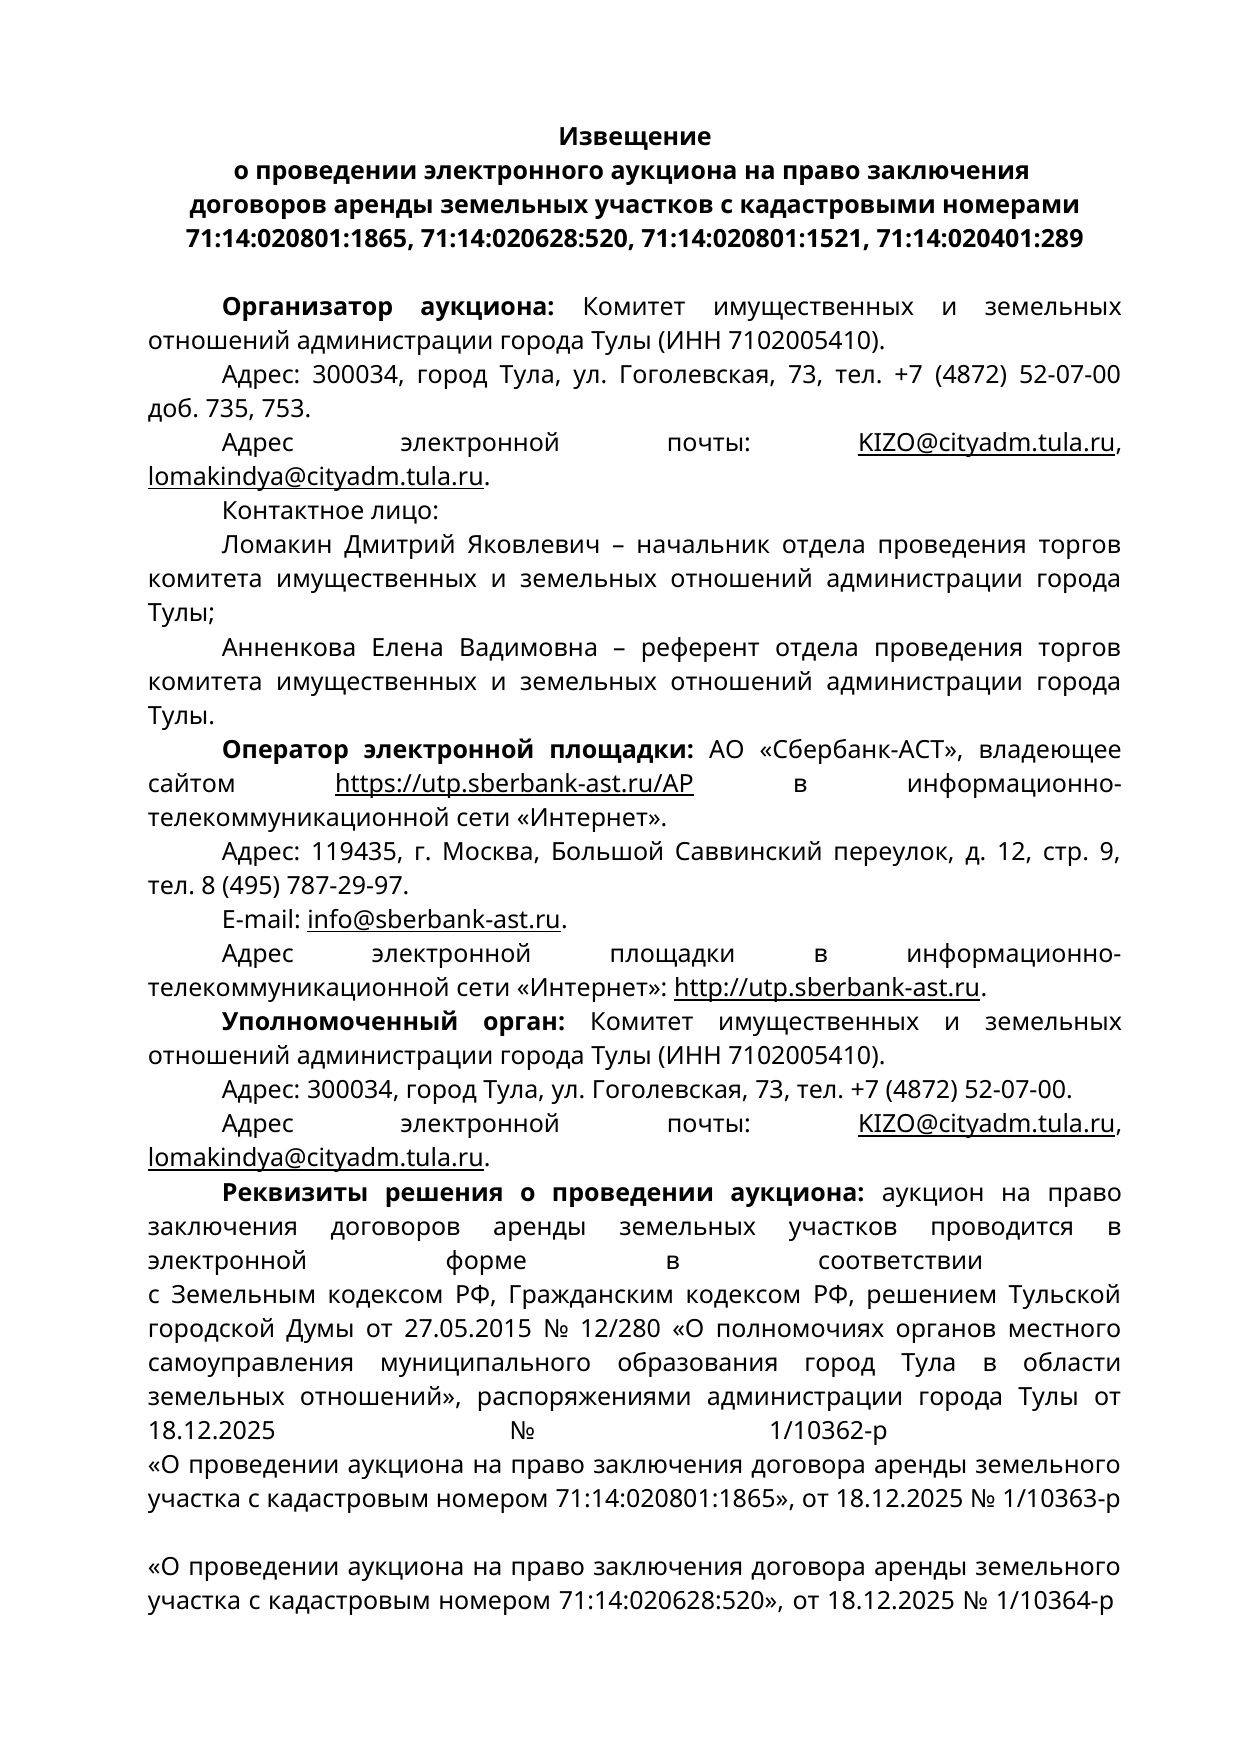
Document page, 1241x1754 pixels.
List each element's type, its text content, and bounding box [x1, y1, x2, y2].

text о проведении электронного аукциона на право заключения договоров аренды земельных участков с кадастровыми номерами [148, 152, 1122, 220]
text Адрес: 119435, г. Москва, Большой Саввинский переулок, д. 12, стр. 9, тел. 8 (495) 787-29-97. [148, 833, 1122, 902]
text Контактное лицо: [148, 493, 1122, 527]
text Е-mail: info@sberbank-ast.ru. [148, 902, 1122, 936]
text Анненкова Елена Вадимовна – референт отдела проведения торгов комитета имущественных и земельных отношений администрации города Тулы. [148, 629, 1122, 731]
text Адрес: 300034, город Тула, ул. Гоголевская, 73, тел. +7 (4872) 52-07-00 доб. 735, 753. [148, 357, 1122, 425]
text Организатор аукциона: Комитет имущественных и земельных отношений администрации города Тулы (ИНН 7102005410). [148, 288, 1122, 357]
text Адрес электронной площадки в информационно-телекоммуникационной сети «Интернет»: http://utp.sberbank-ast.ru. [148, 936, 1122, 1004]
text Адрес: 300034, город Тула, ул. Гоголевская, 73, тел. +7 (4872) 52-07-00. [148, 1072, 1122, 1106]
text Оператор электронной площадки: АО «Сбербанк-АСТ», владеющее сайтом https://utp.sberbank-ast.ru/AP в информационно-телекоммуникационной сети «Интернет». [148, 731, 1122, 833]
text Ломакин Дмитрий Яковлевич – начальник отдела проведения торгов комитета имущественных и земельных отношений администрации города Тулы; [148, 527, 1122, 629]
text Уполномоченный орган: Комитет имущественных и земельных отношений администрации города Тулы (ИНН 7102005410). [148, 1004, 1122, 1072]
text Адрес электронной почты: KIZO@cityadm.tula.ru, lomakindya@cityadm.tula.ru. [148, 425, 1122, 493]
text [148, 1174, 1122, 1617]
text 71:14:020801:1865, 71:14:020628:520, 71:14:020801:1521, 71:14:020401:289 [148, 220, 1122, 254]
text Извещение [148, 118, 1122, 152]
text Адрес электронной почты: KIZO@cityadm.tula.ru, lomakindya@cityadm.tula.ru. [148, 1106, 1122, 1174]
